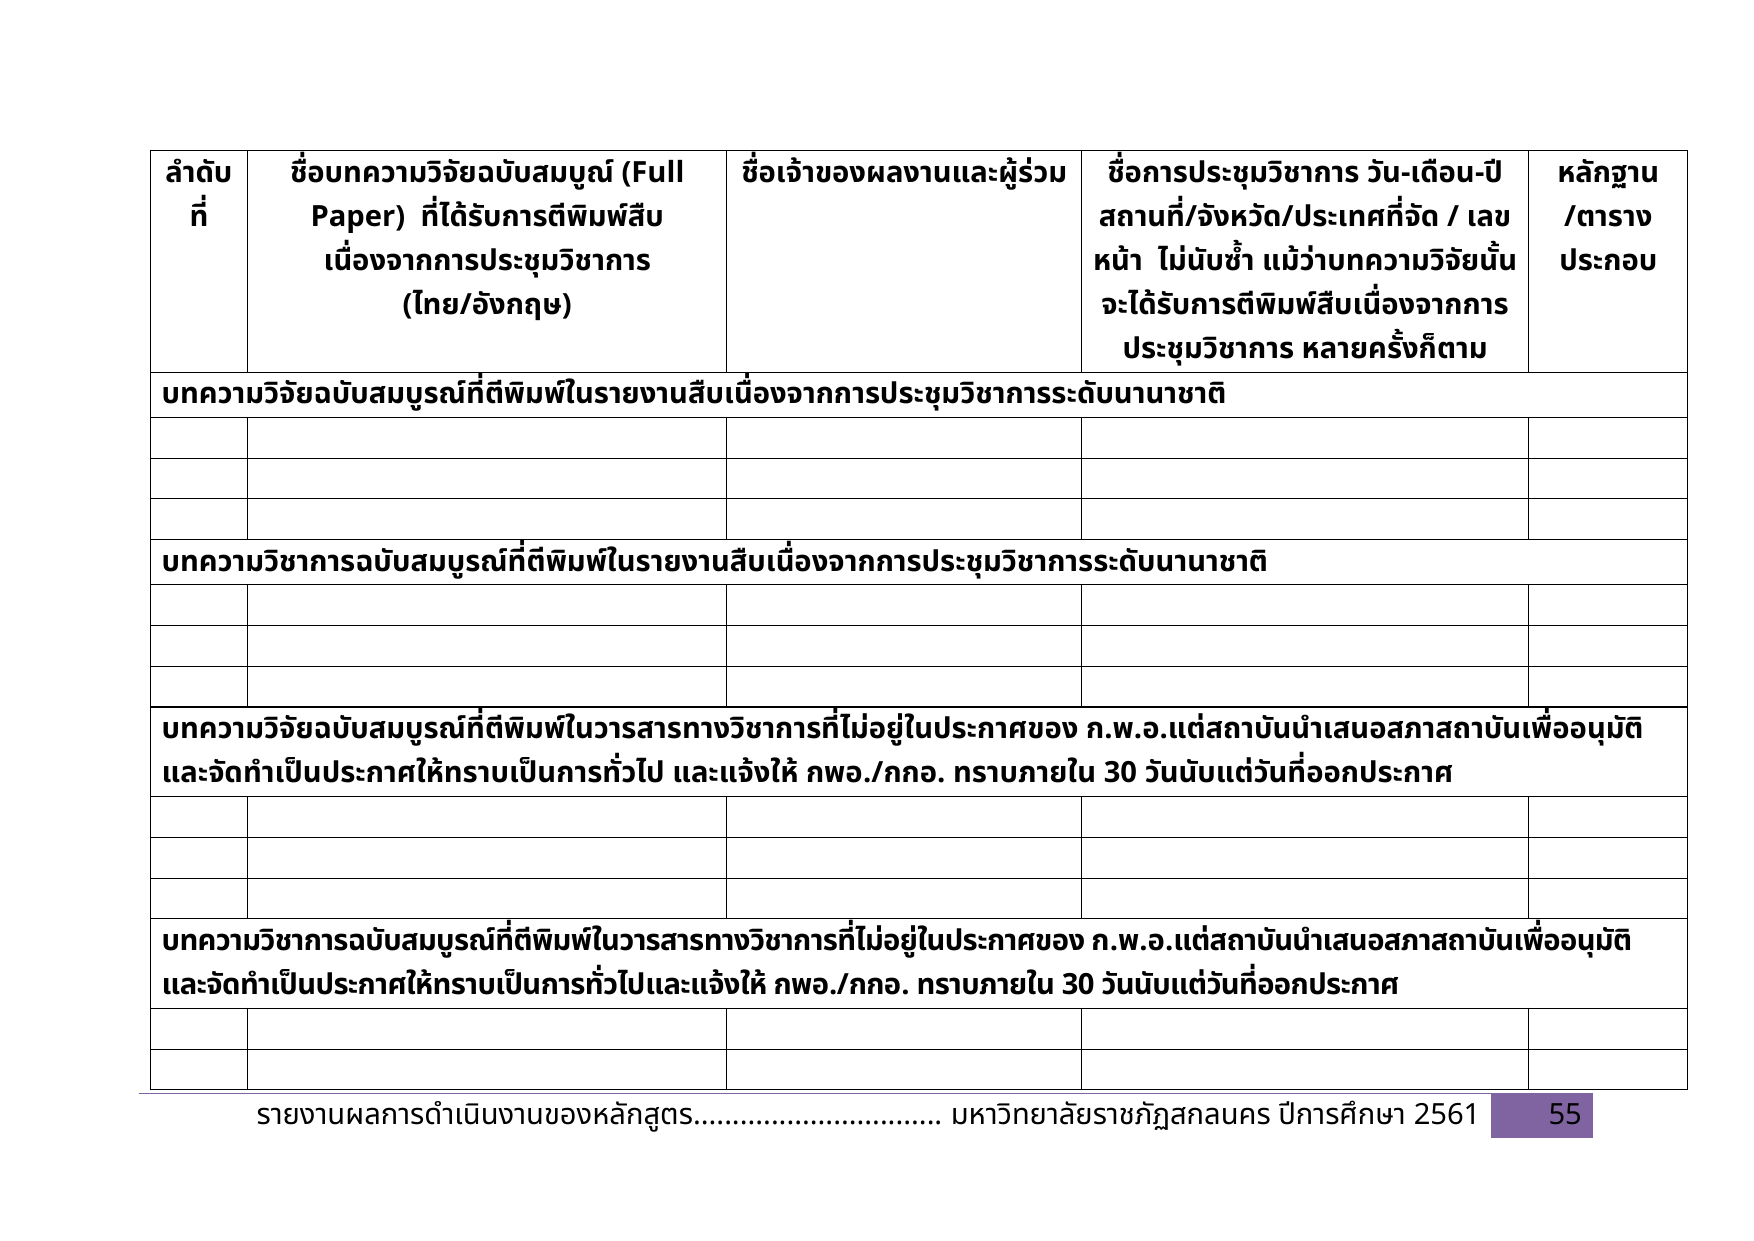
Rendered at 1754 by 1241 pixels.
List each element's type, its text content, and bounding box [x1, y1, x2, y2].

table_header ชื่อการประชุมวิชาการ วัน-เดือน-ปี สถานที่/จังหวัด/ประเทศที่จัด / เลขหน้า ไม่นับซ้ำ แม้ว่าบทความวิจัยนั้นจะได้รับการตีพิมพ์สืบเนื่องจากการประชุมวิชาการ หลายครั้งก็ตาม [1082, 151, 1528, 372]
table_cell [727, 459, 1081, 498]
table_cell [151, 797, 247, 837]
table_cell [727, 838, 1081, 877]
table_header ชื่อบทความวิจัยฉบับสมบูณ์ (Full Paper) ที่ได้รับการตีพิมพ์สืบเนื่องจากการประชุมวิชาการ (ไทย/อังกฤษ) [248, 151, 726, 372]
table_cell [1529, 585, 1687, 625]
table_cell [1082, 418, 1528, 458]
table_cell [248, 797, 726, 837]
table_cell [1082, 1050, 1528, 1089]
table_cell [1082, 1009, 1528, 1048]
table_cell [727, 418, 1081, 458]
table_cell [727, 585, 1081, 625]
table_cell [727, 1009, 1081, 1048]
table_cell [1082, 626, 1528, 666]
table_cell [151, 667, 247, 706]
table_cell บทความวิจัยฉบับสมบูรณ์ที่ตีพิมพ์ในรายงานสืบเนื่องจากการประชุมวิชาการระดับนานาชาติ [151, 373, 1687, 417]
table_cell [1529, 797, 1687, 837]
table_cell [151, 1009, 247, 1048]
table_cell [151, 879, 247, 918]
table_cell [248, 459, 726, 498]
table_cell [151, 418, 247, 458]
table_cell [248, 585, 726, 625]
table_cell [727, 879, 1081, 918]
table_cell [151, 626, 247, 666]
table_cell [727, 1050, 1081, 1089]
table_cell [1082, 459, 1528, 498]
table_cell [1082, 797, 1528, 837]
table_cell [248, 667, 726, 706]
table_cell [1529, 499, 1687, 539]
table_cell [727, 797, 1081, 837]
table_cell [1529, 838, 1687, 877]
table_cell บทความวิชาการฉบับสมบูรณ์ที่ตีพิมพ์ในรายงานสืบเนื่องจากการประชุมวิชาการระดับนานาชาติ [151, 540, 1687, 584]
table_cell [151, 499, 247, 539]
table_cell [1529, 1009, 1687, 1048]
table_cell [248, 418, 726, 458]
table_cell [1082, 585, 1528, 625]
table_cell [248, 499, 726, 539]
table_cell [248, 1050, 726, 1089]
table_cell [151, 1050, 247, 1089]
table_cell [1529, 626, 1687, 666]
table_cell [151, 838, 247, 877]
table_cell [1529, 1050, 1687, 1089]
table_cell [151, 459, 247, 498]
table_cell [1529, 879, 1687, 918]
table_cell [248, 626, 726, 666]
table_header ลำดับที่ [151, 151, 247, 372]
table_cell [248, 1009, 726, 1048]
table_cell [727, 626, 1081, 666]
table_cell [1082, 838, 1528, 877]
table_cell [1082, 667, 1528, 706]
table_cell [248, 879, 726, 918]
table_header ชื่อเจ้าของผลงานและผู้ร่วม [727, 151, 1081, 372]
table_cell [1529, 418, 1687, 458]
table_cell [727, 667, 1081, 706]
table_cell [727, 499, 1081, 539]
table_cell [1529, 667, 1687, 706]
table_cell [248, 838, 726, 877]
table_cell [1082, 499, 1528, 539]
table_cell บทความวิชาการฉบับสมบูรณ์ที่ตีพิมพ์ในวารสารทางวิชาการที่ไม่อยู่ในประกาศของ ก.พ.อ.แต่สถาบันนำเสนอสภาสถาบันเพื่ออนุมัติและจัดทำเป็นประกาศให้ทราบเป็นการทั่วไปและแจ้งให้ กพอ./กกอ. ทราบภายใน 30 วันนับแต่วันที่ออกประกาศ [151, 919, 1687, 1008]
table_cell [1082, 879, 1528, 918]
table_cell [151, 585, 247, 625]
table_cell [1529, 459, 1687, 498]
table_cell บทความวิจัยฉบับสมบูรณ์ที่ตีพิมพ์ในวารสารทางวิชาการที่ไม่อยู่ในประกาศของ ก.พ.อ.แต่สถาบันนำเสนอสภาสถาบันเพื่ออนุมัติและจัดทำเป็นประกาศให้ทราบเป็นการทั่วไป และแจ้งให้ กพอ./กกอ. ทราบภายใน 30 วันนับแต่วันที่ออกประกาศ [151, 708, 1687, 796]
table_header หลักฐาน /ตารางประกอบ [1529, 151, 1687, 372]
